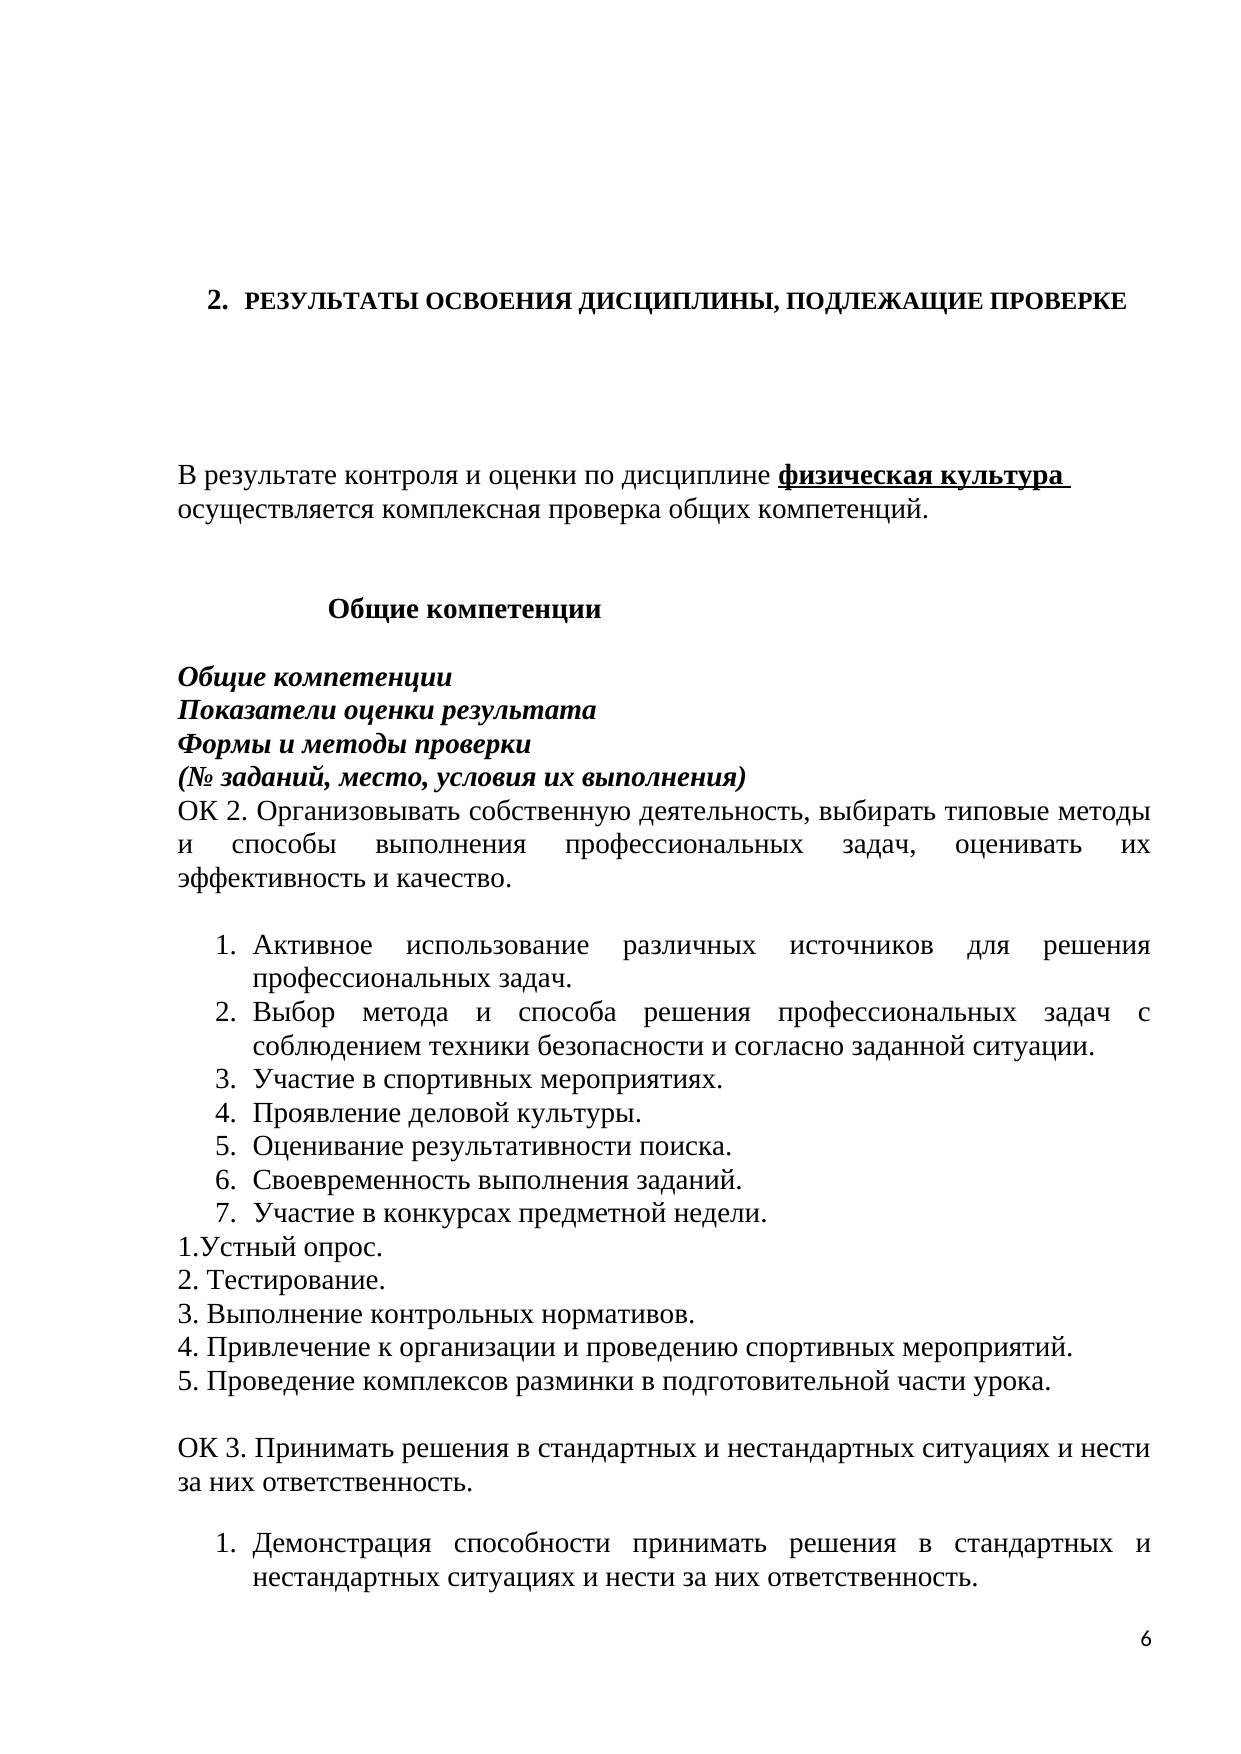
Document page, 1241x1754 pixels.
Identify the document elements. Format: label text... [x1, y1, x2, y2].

text Формы и методы проверки [177, 726, 1152, 759]
text ОК 3. Принимать решения в стандартных и нестандартных ситуациях и нести за них ответственность. [177, 1430, 1152, 1497]
text 3. Выполнение контрольных нормативов. [177, 1296, 1152, 1329]
text осуществляется комплексная проверка общих компетенций. [177, 491, 1152, 524]
list Демонстрация способности принимать решения в стандартных и нестандартных ситуациях и нести за них ответственность. [215, 1525, 1152, 1592]
text В результате контроля и оценки по дисциплине физическая культура [177, 457, 1152, 491]
list Участие в конкурсах предметной недели. [215, 1195, 1152, 1229]
list Активное использование различных источников для решения профессиональных задач. [215, 927, 1152, 994]
text 2. Тестирование. [177, 1262, 1152, 1296]
text Показатели оценки результата [177, 692, 1152, 726]
text 1.Устный опрос. [177, 1229, 1152, 1262]
text Общие компетенции [327, 592, 1152, 625]
text (№ заданий, место, условия их выполнения) [177, 759, 1152, 793]
text ОК 2. Организовывать собственную деятельность, выбирать типовые методы и способы выполнения профессиональных задач, оценивать их эффективность и качество. [177, 793, 1152, 893]
list РЕЗУЛЬТАТЫ ОСВОЕНИЯ ДИСЦИПЛИНЫ, ПОДЛЕЖАЩИЕ ПРОВЕРКЕ [207, 282, 1152, 316]
list Проявление деловой культуры. [215, 1095, 1152, 1128]
text 5. Проведение комплексов разминки в подготовительной части урока. [177, 1363, 1152, 1397]
text 4. Привлечение к организации и проведению спортивных мероприятий. [177, 1329, 1152, 1363]
text Общие компетенции [177, 659, 1152, 692]
list Оценивание результативности поиска. [215, 1128, 1152, 1162]
list Своевременность выполнения заданий. [215, 1162, 1152, 1195]
list Выбор метода и способа решения профессиональных задач с соблюдением техники безопасности и согласно заданной ситуации. [215, 994, 1152, 1061]
list Участие в спортивных мероприятиях. [215, 1061, 1152, 1095]
